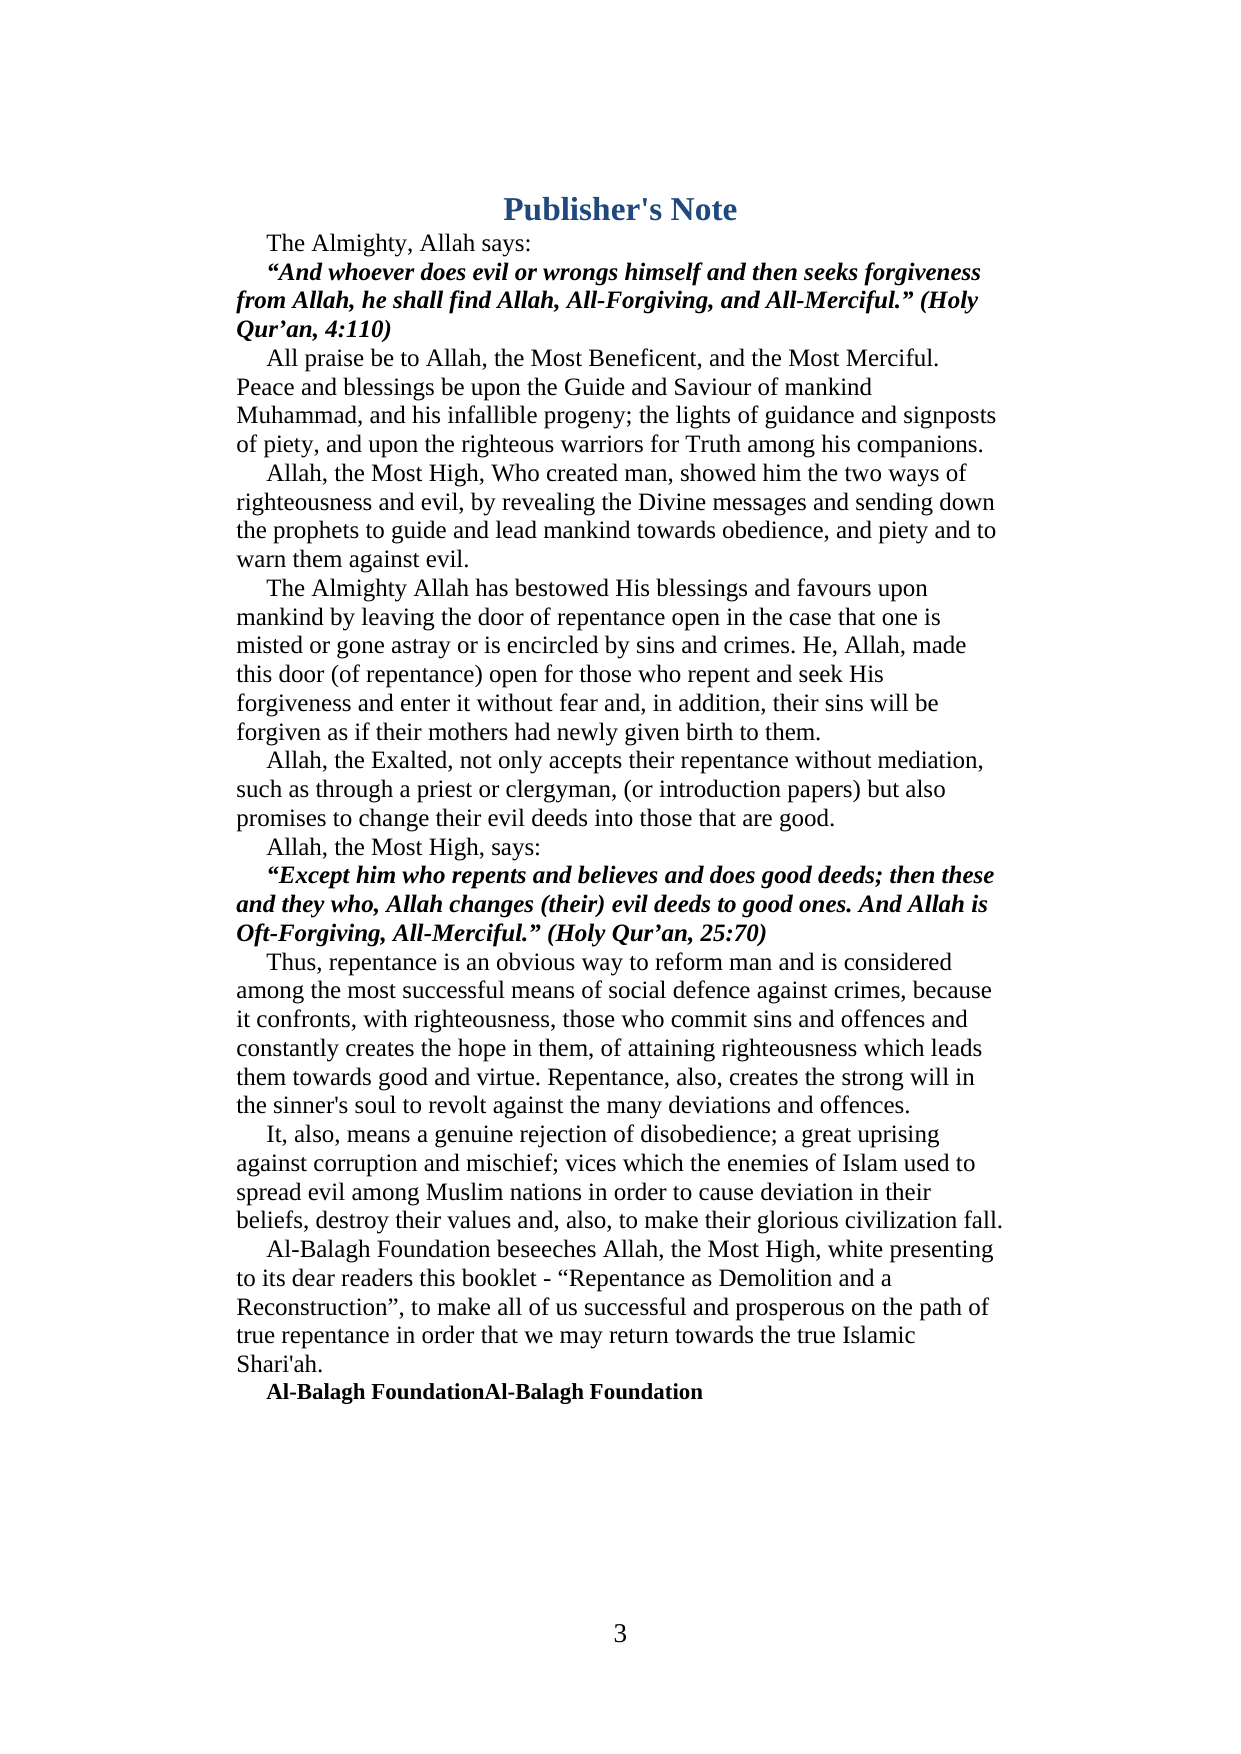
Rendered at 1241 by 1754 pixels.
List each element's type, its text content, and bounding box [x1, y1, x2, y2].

text Allah, the Exalted, not only accepts their repentance without mediation, such as through a priest or clergyman, (or introduction papers) but also promises to change their evil deeds into those that are good. [236, 746, 1004, 832]
subtitle Publisher's Note [236, 190, 1004, 228]
text Thus, repentance is an obvious way to reform man and is considered among the most successful means of social defence against crimes, because it confronts, with righteousness, those who commit sins and offences and constantly creates the hope in them, of attaining righteousness which leads them towards good and virtue. Repentance, also, creates the strong will in the sinner's soul to revolt against the many deviations and offences. [236, 947, 1004, 1119]
text All praise be to Allah, the Most Beneficent, and the Most Merciful. Peace and blessings be upon the Guide and Saviour of mankind Muhammad, and his infallible progeny; the lights of guidance and signposts of piety, and upon the righteous warriors for Truth among his companions. [236, 343, 1004, 458]
text The Almighty, Allah says: [236, 228, 1004, 257]
text Al-Balagh FoundationAl-Balagh Foundation [236, 1378, 1004, 1404]
text The Almighty Allah has bestowed His blessings and favours upon mankind by leaving the door of repentance open in the case that one is misted or gone astray or is encircled by sins and crimes. He, Allah, made this door (of repentance) open for those who repent and seek His forgiveness and enter it without fear and, in addition, their sins will be forgiven as if their mothers had newly given birth to them. [236, 573, 1004, 746]
text “Except him who repents and believes and does good deeds; then these and they who, Allah changes (their) evil deeds to good ones. And Allah is Oft-Forgiving, All-Merciful.” (Holy Qur’an, 25:70) [236, 861, 1004, 947]
text “And whoever does evil or wrongs himself and then seeks forgiveness from Allah, he shall find Allah, All-Forgiving, and All-Merciful.” (Holy Qur’an, 4:110) [236, 257, 1004, 343]
text It, also, means a genuine rejection of disobedience; a great uprising against corruption and mischief; vices which the enemies of Islam used to spread evil among Muslim nations in order to cause deviation in their beliefs, destroy their values and, also, to make their glorious civilization fall. [236, 1119, 1004, 1234]
text Al-Balagh Foundation beseeches Allah, the Most High, white presenting to its dear readers this booklet - “Repentance as Demolition and a Reconstruction”, to make all of us successful and prosperous on the path of true repentance in order that we may return towards the true Islamic Shari'ah. [236, 1234, 1004, 1378]
text Allah, the Most High, says: [236, 832, 1004, 861]
text Allah, the Most High, Who created man, showed him the two ways of righteousness and evil, by revealing the Divine messages and sending down the prophets to guide and lead mankind towards obedience, and piety and to warn them against evil. [236, 458, 1004, 573]
